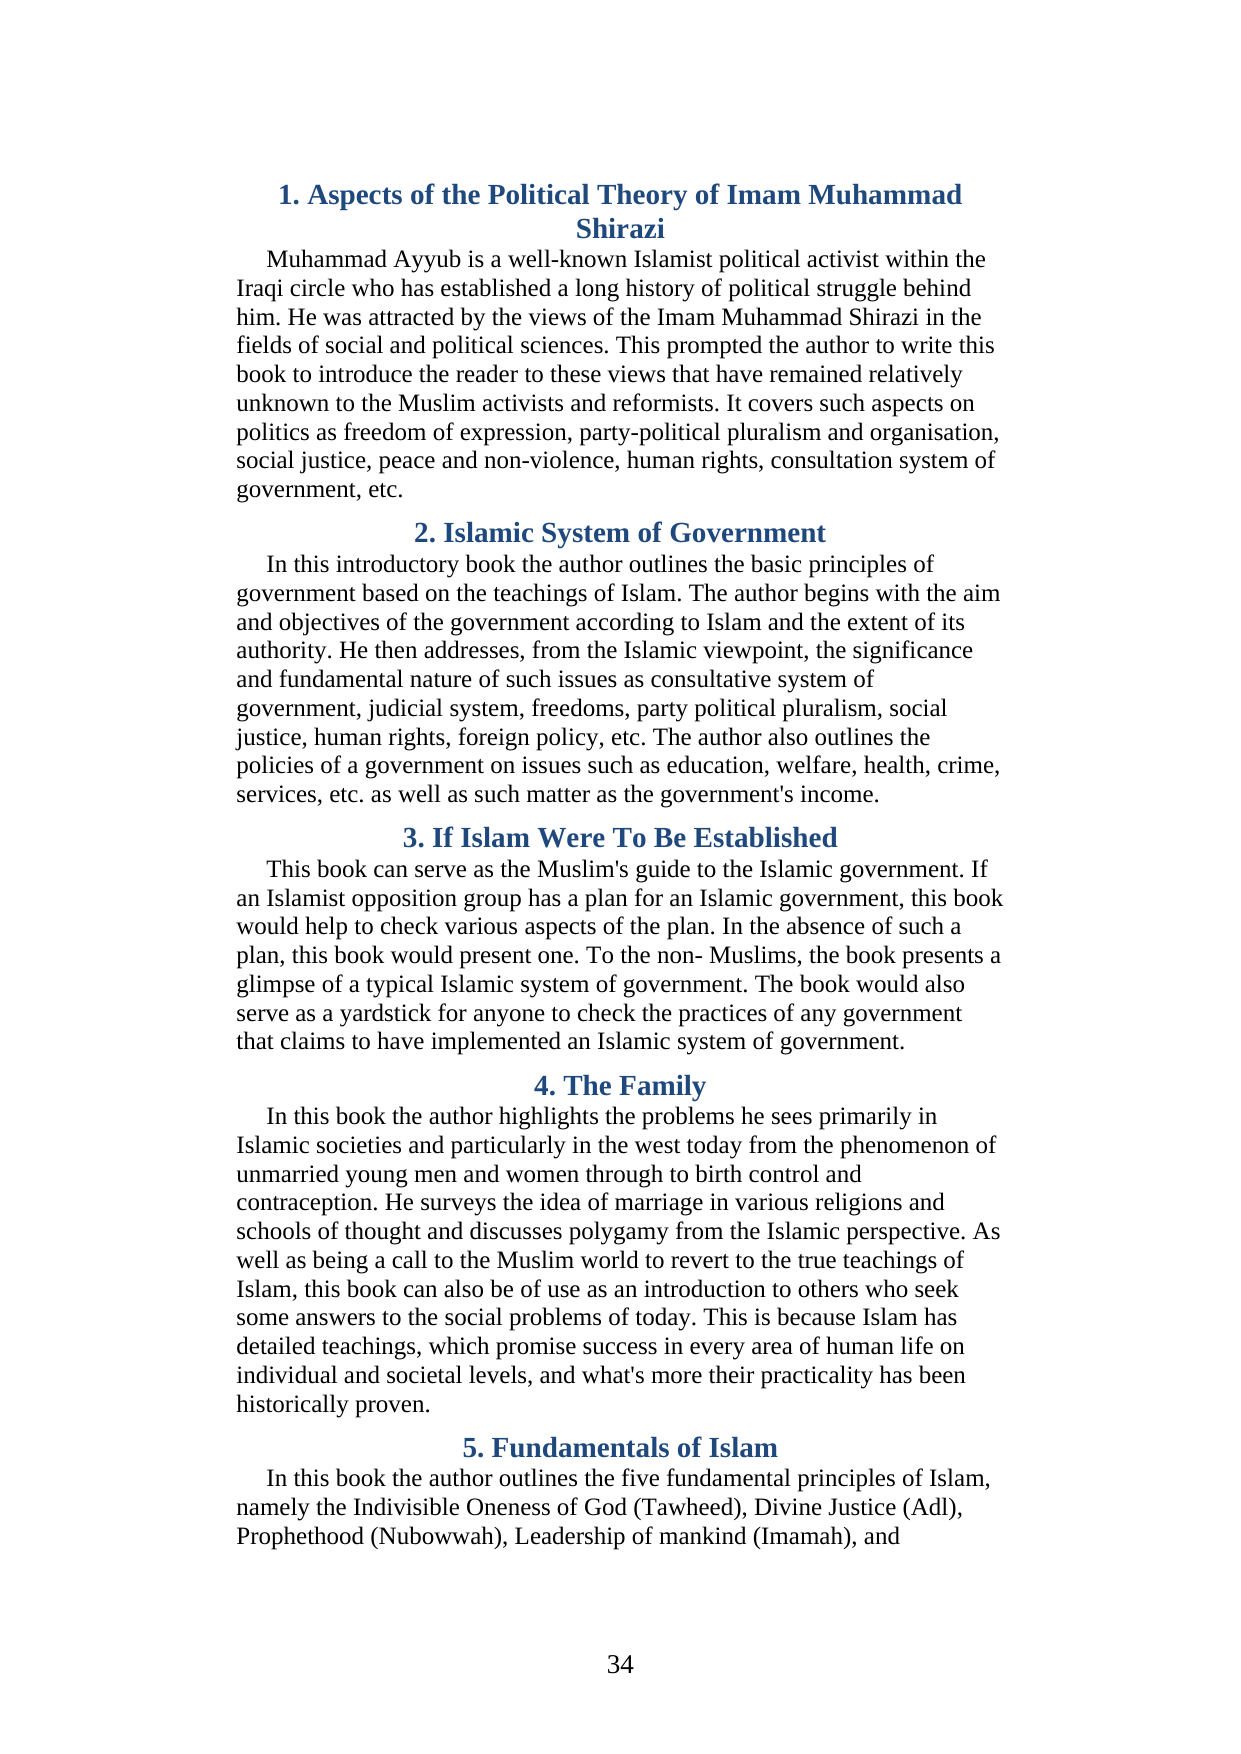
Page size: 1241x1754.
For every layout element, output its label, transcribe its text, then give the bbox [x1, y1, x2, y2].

text This book can serve as the Muslim's guide to the Islamic government. If an Islamist opposition group has a plan for an Islamic government, this book would help to check various aspects of the plan. In the absence of such a plan, this book would present one. To the non- Muslims, the book presents a glimpse of a typical Islamic system of government. The book would also serve as a yardstick for anyone to check the practices of any government that claims to have implemented an Islamic system of government. [236, 854, 1004, 1055]
subtitle 4. The Family [236, 1068, 1004, 1101]
text In this book the author highlights the problems he sees primarily in Islamic societies and particularly in the west today from the phenomenon of unmarried young men and women through to birth control and contraception. He surveys the idea of marriage in various religions and schools of thought and discusses polygamy from the Islamic perspective. As well as being a call to the Muslim world to revert to the true teachings of Islam, this book can also be of use as an introduction to others who seek some answers to the social problems of today. This is because Islam has detailed teachings, which promise success in every area of human life on individual and societal levels, and what's more their practicality has been historically proven. [236, 1101, 1004, 1417]
subtitle 2. Islamic System of Government [236, 516, 1004, 549]
text In this introductory book the author outlines the basic principles of government based on the teachings of Islam. The author begins with the aim and objectives of the government according to Islam and the extent of its authority. He then addresses, from the Islamic viewpoint, the significance and fundamental nature of such issues as consultative system of government, judicial system, freedoms, party political pluralism, social justice, human rights, foreign policy, etc. The author also outlines the policies of a government on issues such as education, welfare, health, crime, services, etc. as well as such matter as the government's income. [236, 549, 1004, 808]
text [236, 1463, 1004, 1550]
text Muhammad Ayyub is a well-known Islamist political activist within the Iraqi circle who has established a long history of political struggle behind him. He was attracted by the views of the Imam Muhammad Shirazi in the fields of social and political sciences. This prompted the author to write this book to introduce the reader to these views that have remained relatively unknown to the Muslim activists and reformists. It covers such aspects on politics as freedom of expression, party-political pluralism and organisation, social justice, peace and non-violence, human rights, consultation system of government, etc. [236, 244, 1004, 503]
subtitle 1. Aspects of the Political Theory of Imam Muhammad Shirazi [236, 177, 1004, 244]
subtitle 5. Fundamentals of Islam [236, 1430, 1004, 1463]
subtitle 3. If Islam Were To Be Established [236, 820, 1004, 854]
